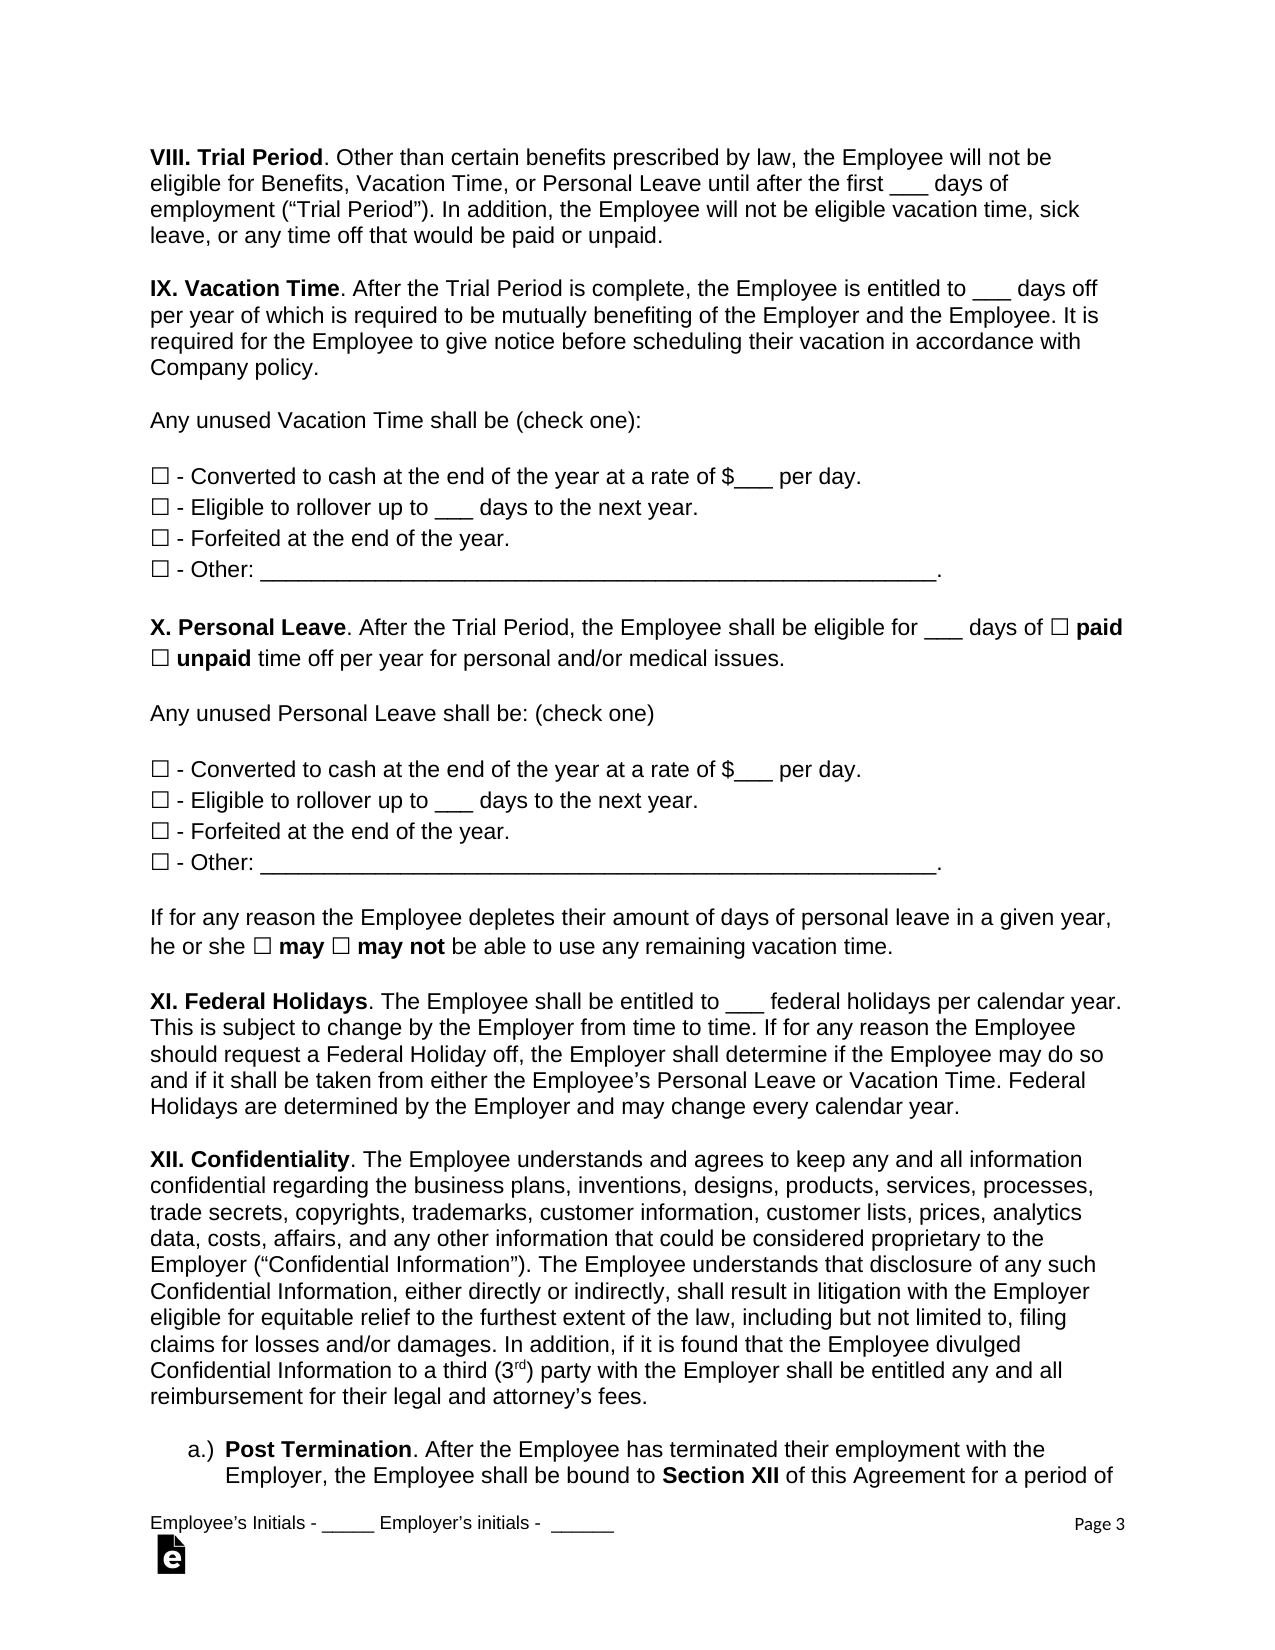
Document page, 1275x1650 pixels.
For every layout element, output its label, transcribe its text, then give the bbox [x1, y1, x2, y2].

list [187, 1436, 1125, 1489]
text ☐ - Converted to cash at the end of the year at a rate of $___ per day. [150, 753, 1125, 784]
text Any unused Personal Leave shall be: (check one) [150, 700, 1125, 726]
text XI. Federal Holidays. The Employee shall be entitled to ___ federal holidays per calendar year. This is subject to change by the Employer from time to time. If for any reason the Employee should request a Federal Holiday off, the Employer shall determine if the Employee may do so and if it shall be taken from either the Employee’s Personal Leave or Vacation Time. Federal Holidays are determined by the Employer and may change every calendar year. [150, 988, 1125, 1120]
text ☐ - Other: _____________________________________________________. [150, 846, 1125, 878]
text ☐ - Forfeited at the end of the year. [150, 815, 1125, 846]
text ☐ - Eligible to rollover up to ___ days to the next year. [150, 491, 1125, 522]
text ☐ - Converted to cash at the end of the year at a rate of $___ per day. [150, 460, 1125, 491]
text IX. Vacation Time. After the Trial Period is complete, the Employee is entitled to ___ days off per year of which is required to be mutually benefiting of the Employer and the Employee. It is required for the Employee to give notice before scheduling their vacation in accordance with Company policy. [150, 275, 1125, 381]
text Any unused Vacation Time shall be (check one): [150, 407, 1125, 433]
text ☐ - Other: _____________________________________________________. [150, 553, 1125, 585]
text ☐ - Forfeited at the end of the year. [150, 522, 1125, 553]
text ☐ - Eligible to rollover up to ___ days to the next year. [150, 784, 1125, 815]
picture [150, 1533, 192, 1575]
text XII. Confidentiality. The Employee understands and agrees to keep any and all information confidential regarding the business plans, inventions, designs, products, services, processes, trade secrets, copyrights, trademarks, customer information, customer lists, prices, analytics data, costs, affairs, and any other information that could be considered proprietary to the Employer (“Confidential Information”). The Employee understands that disclosure of any such Confidential Information, either directly or indirectly, shall result in litigation with the Employer eligible for equitable relief to the furthest extent of the law, including but not limited to, filing claims for losses and/or damages. In addition, if it is found that the Employee divulged Confidential Information to a third (3rd) party with the Employer shall be entitled any and all reimbursement for their legal and attorney’s fees. [150, 1146, 1125, 1409]
text If for any reason the Employee depletes their amount of days of personal leave in a given year, he or she ☐ may ☐ may not be able to use any remaining vacation time. [150, 904, 1125, 962]
text X. Personal Leave. After the Trial Period, the Employee shall be eligible for ___ days of ☐ paid ☐ unpaid time off per year for personal and/or medical issues. [150, 611, 1125, 673]
text VIII. Trial Period. Other than certain benefits prescribed by law, the Employee will not be eligible for Benefits, Vacation Time, or Personal Leave until after the first ___ days of employment (“Trial Period”). In addition, the Employee will not be eligible vacation time, sick leave, or any time off that would be paid or unpaid. [150, 143, 1125, 249]
